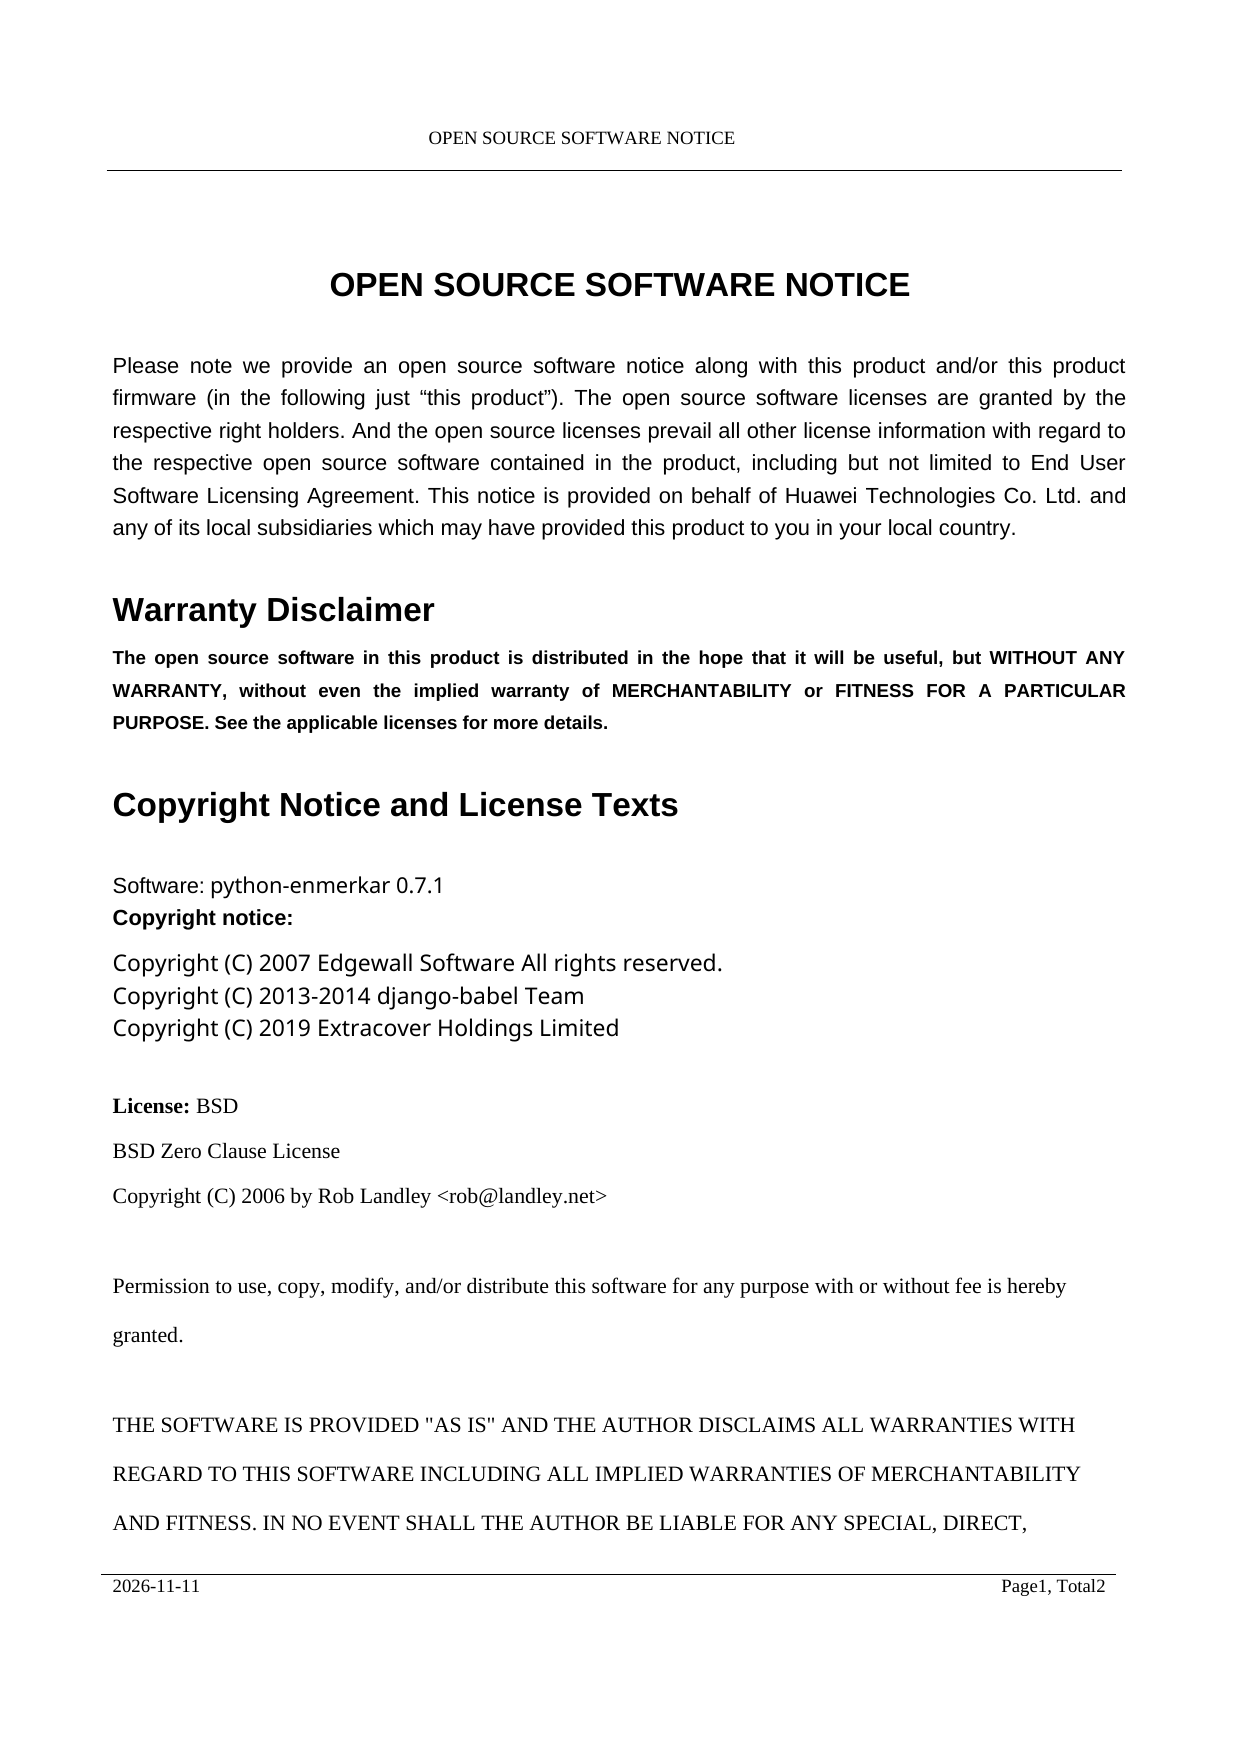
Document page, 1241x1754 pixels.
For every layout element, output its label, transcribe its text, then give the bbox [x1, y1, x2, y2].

text Copyright (C) 2013-2014 django-babel Team [112, 979, 1128, 1012]
text The open source software in this product is distributed in the hope that it will be useful, but WITHOUT ANY WARRANTY, without even the implied warranty of MERCHANTABILITY or FITNESS FOR A PARTICULAR PURPOSE. See the applicable licenses for more details. [112, 641, 1128, 739]
text License: BSD [112, 1089, 1128, 1122]
text Please note we provide an open source software notice along with this product and/or this product firmware (in the following just “this product”). The open source software licenses are granted by the respective right holders. And the open source licenses prevail all other license information with regard to the respective open source software contained in the product, including but not limited to End User Software Licensing Agreement. This notice is provided on behalf of Huawei Technologies Co. Ltd. and any of its local subsidiaries which may have provided this product to you in your local country. [112, 349, 1128, 544]
text Copyright (C) 2019 Extracover Holdings Limited [112, 1012, 1128, 1044]
text OPEN SOURCE SOFTWARE NOTICE [112, 251, 1128, 316]
text BSD Zero Clause License [112, 1134, 1128, 1167]
text Copyright (C) 2007 Edgewall Software All rights reserved. [112, 947, 1128, 979]
text Permission to use, copy, modify, and/or distribute this software for any purpose with or without fee is hereby granted. [112, 1269, 1128, 1351]
text Copyright (C) 2006 by Rob Landley <rob@landley.net> [112, 1179, 1128, 1212]
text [112, 1408, 1128, 1538]
text Warranty Disclaimer [112, 576, 1128, 641]
text Copyright notice: [112, 901, 1128, 934]
text Copyright Notice and License Texts [112, 771, 1128, 836]
text Software: python-enmerkar 0.7.1 [112, 869, 1128, 901]
